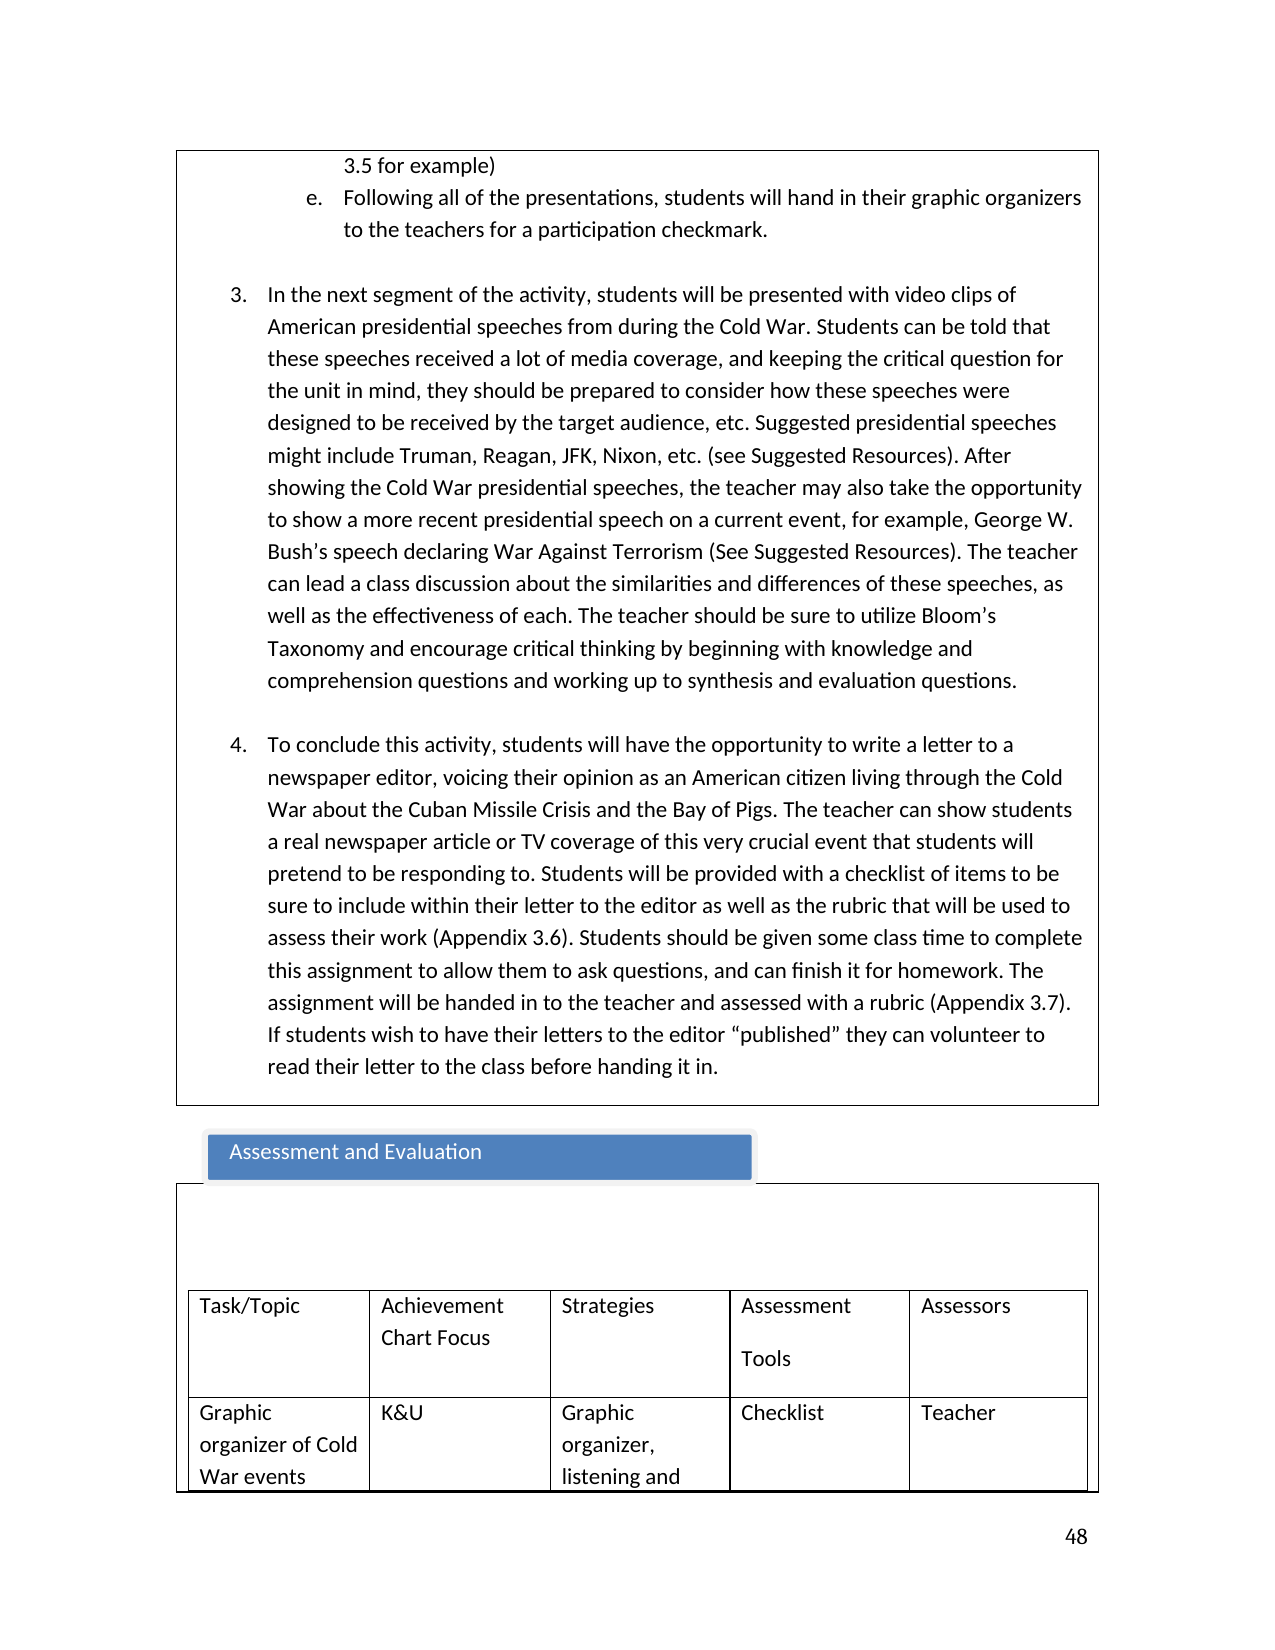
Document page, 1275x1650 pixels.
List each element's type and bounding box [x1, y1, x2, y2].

table_cell [176, 1106, 1099, 1183]
table_cell [177, 151, 1098, 1105]
table_cell [177, 1184, 1098, 1491]
